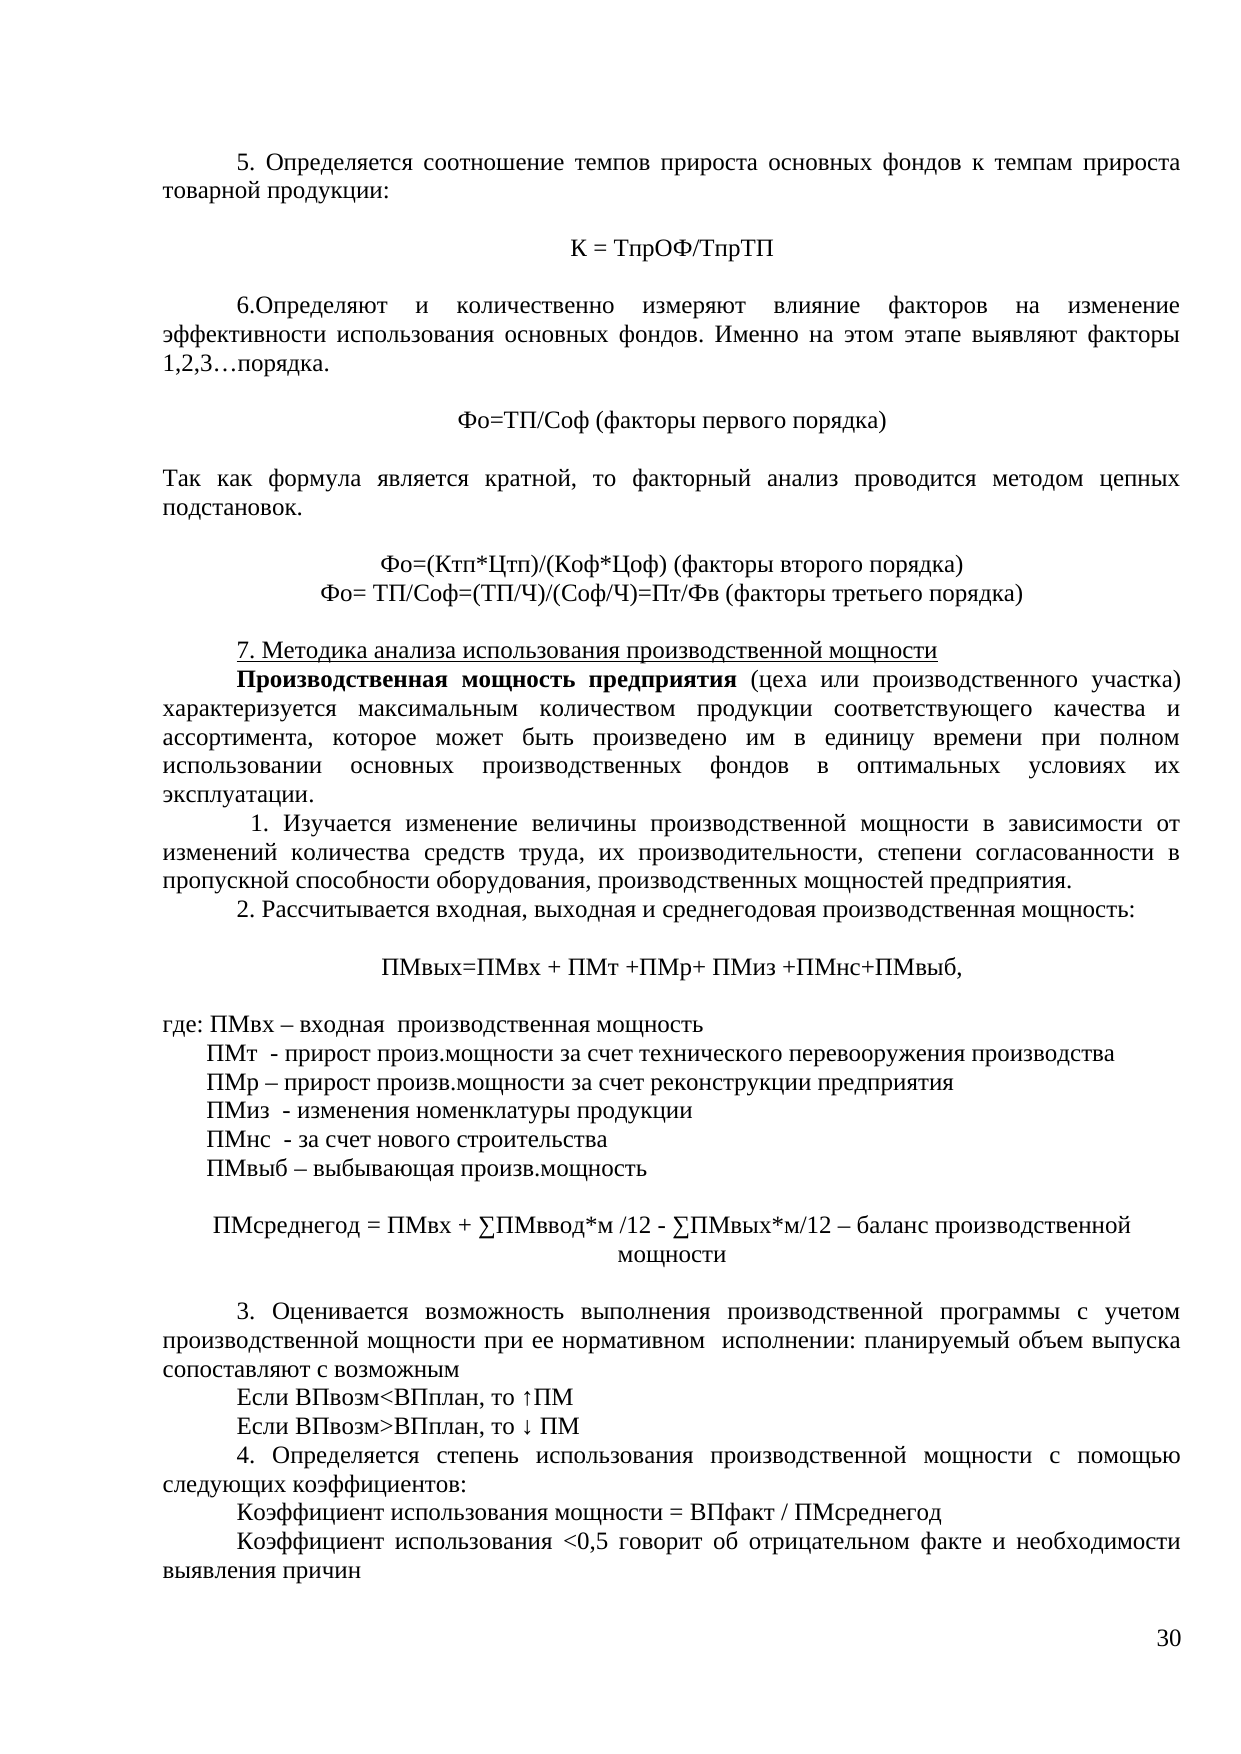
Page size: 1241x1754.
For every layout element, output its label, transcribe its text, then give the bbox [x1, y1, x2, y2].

text Коэффициент использования мощности = ВПфакт / ПМсреднегод [162, 1497, 1181, 1526]
text Фо=(Ктп*Цтп)/(Коф*Цоф) (факторы второго порядка) [162, 549, 1181, 578]
text 2. Рассчитывается входная, выходная и среднегодовая производственная мощность: [162, 894, 1181, 923]
text ПМр – прирост произв.мощности за счет реконструкции предприятия [162, 1067, 1181, 1096]
text Фо=ТП/Соф (факторы первого порядка) [162, 406, 1181, 434]
text К = ТпрОФ/ТпрТП [162, 233, 1181, 262]
text 3. Оценивается возможность выполнения производственной программы с учетом производственной мощности при ее нормативном исполнении: планируемый объем выпуска сопоставляют с возможным [162, 1296, 1181, 1382]
text ПМт - прирост произ.мощности за счет технического перевооружения производства [162, 1038, 1181, 1067]
text Производственная мощность предприятия (цеха или производственного участка) характеризуется максимальным количеством продукции соответствующего качества и ассортимента, которое может быть произведено им в единицу времени при полном использовании основных производственных фондов в оптимальных условиях их эксплуатации. [162, 664, 1181, 808]
text ПМвыб – выбывающая произв.мощность [162, 1153, 1181, 1182]
text 7. Методика анализа использования производственной мощности [162, 636, 1181, 664]
text 6.Определяют и количественно измеряют влияние факторов на изменение эффективности использования основных фондов. Именно на этом этапе выявляют факторы 1,2,3…порядка. [162, 291, 1181, 377]
text Коэффициент использования <0,5 говорит об отрицательном факте и необходимости выявления причин [162, 1526, 1181, 1584]
text где: ПМвх – входная производственная мощность [162, 1009, 1181, 1038]
text 4. Определяется степень использования производственной мощности с помощью следующих коэффициентов: [162, 1440, 1181, 1497]
text ПМвых=ПМвх + ПМт +ПМр+ ПМиз +ПМнс+ПМвыб, [162, 952, 1181, 981]
text 5. Определяется соотношение темпов прироста основных фондов к темпам прироста товарной продукции: [162, 147, 1181, 204]
text ПМсреднегод = ПМвх + ∑ПМввод*м /12 - ∑ПМвых*м/12 – баланс производственной мощности [162, 1210, 1181, 1267]
text Если ВПвозм>ВПплан, то ↓ ПМ [162, 1411, 1181, 1440]
text ПМиз - изменения номенклатуры продукции [162, 1096, 1181, 1124]
text ПМнс - за счет нового строительства [162, 1124, 1181, 1153]
text Фо= ТП/Соф=(ТП/Ч)/(Соф/Ч)=Пт/Фв (факторы третьего порядка) [162, 578, 1181, 607]
text Если ВПвозм<ВПплан, то ↑ПМ [162, 1382, 1181, 1411]
text Так как формула является кратной, то факторный анализ проводится методом цепных подстановок. [162, 463, 1181, 521]
text 1. Изучается изменение величины производственной мощности в зависимости от изменений количества средств труда, их производительности, степени согласованности в пропускной способности оборудования, производственных мощностей предприятия. [162, 808, 1181, 894]
